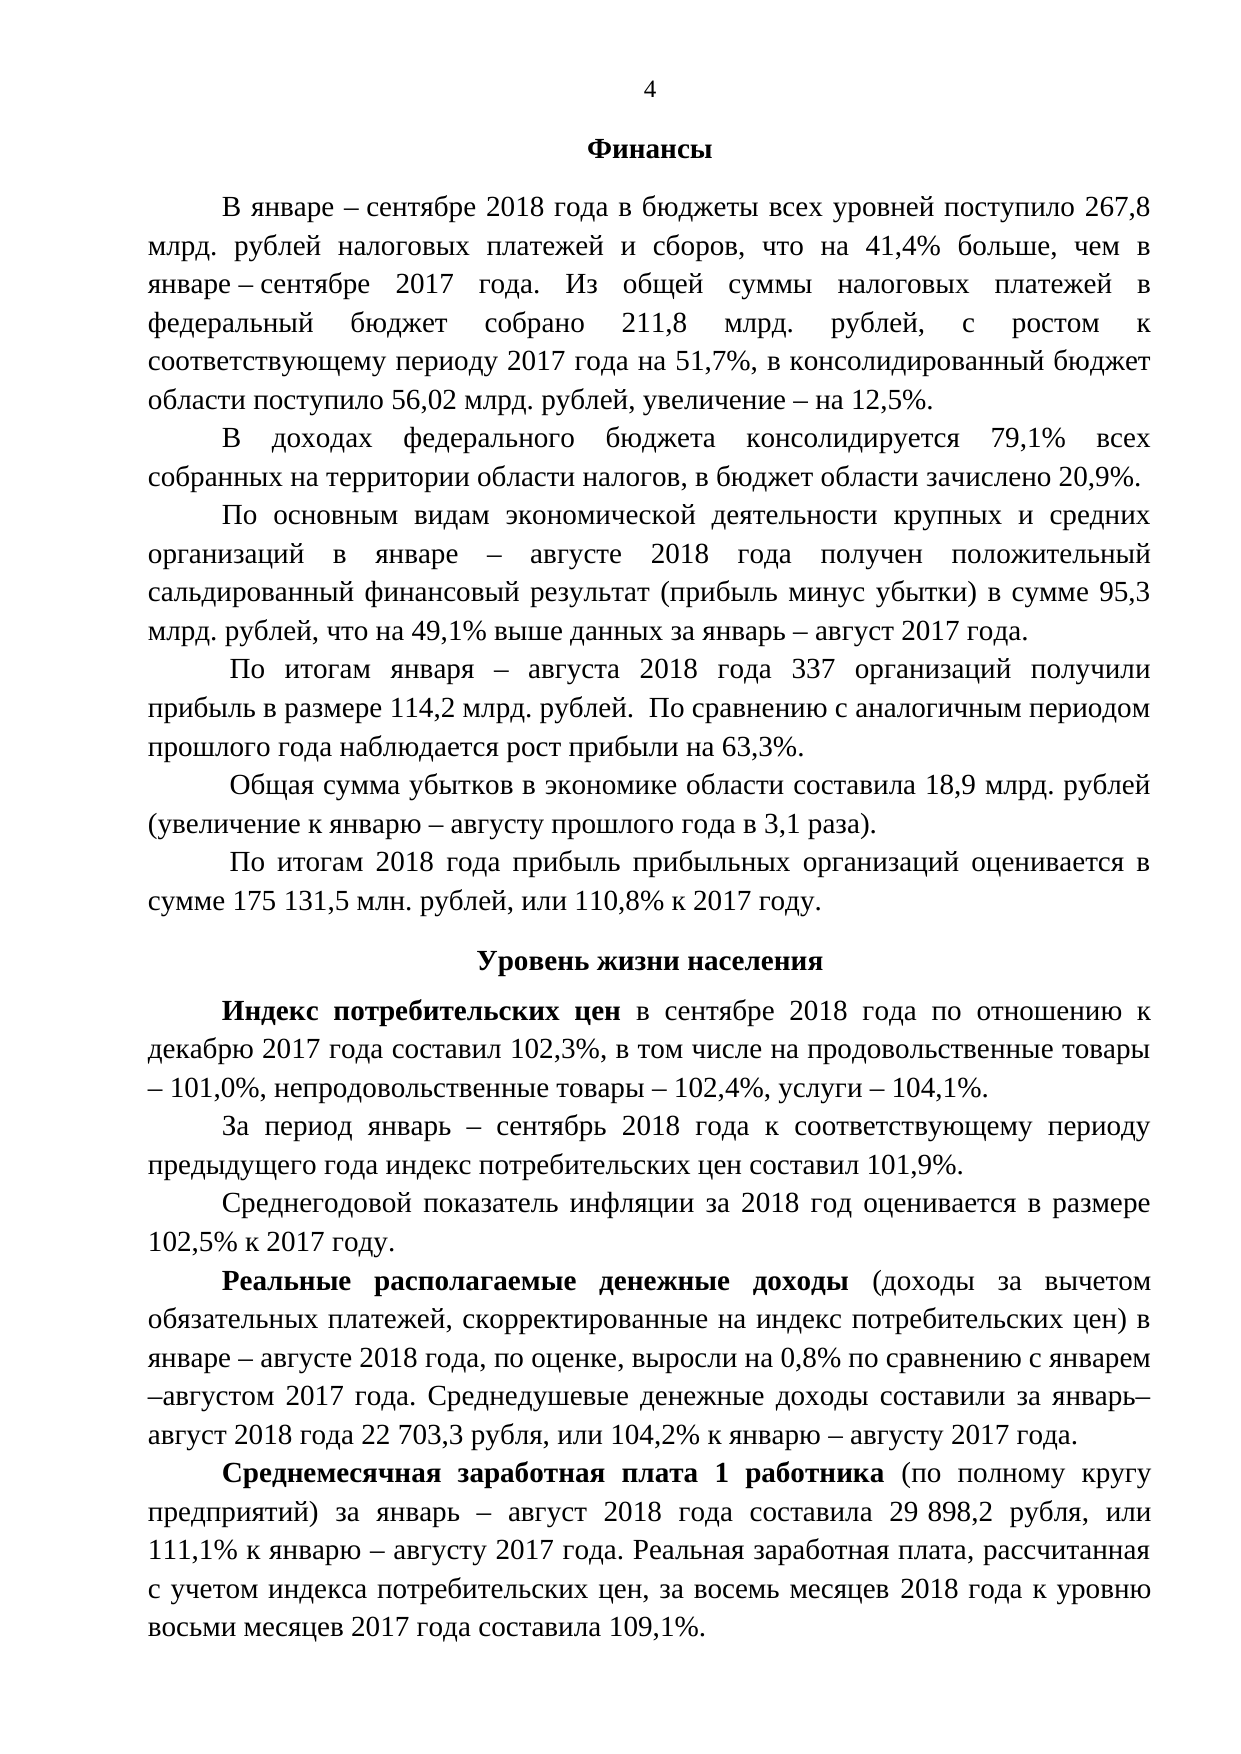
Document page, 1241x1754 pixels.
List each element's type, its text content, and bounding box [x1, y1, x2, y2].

subtitle Среднегодовой показатель инфляции за 2018 год оценивается в размере 102,5% к 2017 году. [148, 1186, 1152, 1258]
subtitle Индекс потребительских цен в сентябре 2018 года по отношению к декабрю 2017 года составил 102,3%, в том числе на продовольственные товары – 101,0%, непродовольственные товары – 102,4%, услуги – 104,1%. [148, 993, 1152, 1103]
text Общая сумма убытков в экономике области составила 18,9 млрд. рублей (увеличение к январю – августу прошлого года в 3,1 раза). [148, 767, 1152, 839]
text В доходах федерального бюджета консолидируется 79,1% всех собранных на территории области налогов, в бюджет области зачислено 20,9%. [148, 420, 1152, 492]
text По итогам января – августа 2018 года 337 организаций получили прибыль в размере 114,2 млрд. рублей. По сравнению с аналогичным периодом прошлого года наблюдается рост прибыли на 63,3%. [148, 652, 1152, 762]
text За период январь – сентябрь 2018 года к соответствующему периоду предыдущего года индекс потребительских цен составил 101,9%. [148, 1108, 1152, 1181]
text По итогам 2018 года прибыль прибыльных организаций оценивается в сумме 175 131,5 млн. рублей, или 110,8% к 2017 году. [148, 844, 1152, 916]
text Реальные располагаемые денежные доходы (доходы за вычетом обязательных платежей, скорректированные на индекс потребительских цен) в январе – августе 2018 года, по оценке, выросли на 0,8% по сравнению с январем –августом 2017 года. Среднедушевые денежные доходы составили за январь– август 2018 года 22 703,3 рубля, или 104,2% к январю – августу 2017 года. [148, 1263, 1152, 1450]
text Уровень жизни населения [148, 943, 1152, 977]
text Среднемесячная заработная плата 1 работника (по полному кругу предприятий) за январь – август 2018 года составила 29 898,2 рубля, или 111,1% к январю – августу 2017 года. Реальная заработная плата, рассчитанная с учетом индекса потребительских цен, за восемь месяцев 2018 года к уровню восьми месяцев 2017 года составила 109,1%. [148, 1455, 1152, 1643]
text По основным видам экономической деятельности крупных и средних организаций в январе – августе 2018 года получен положительный сальдированный финансовый результат (прибыль минус убытки) в сумме 95,3 млрд. рублей, что на 49,1% выше данных за январь – август 2017 года. [148, 497, 1152, 647]
text В январе – сентябре 2018 года в бюджеты всех уровней поступило 267,8 млрд. рублей налоговых платежей и сборов, что на 41,4% больше, чем в январе – сентябре 2017 года. Из общей суммы налоговых платежей в федеральный бюджет собрано 211,8 млрд. рублей, с ростом к соответствующему периоду 2017 года на 51,7%, в консолидированный бюджет области поступило 56,02 млрд. рублей, увеличение – на 12,5%. [148, 189, 1152, 415]
text Финансы [148, 131, 1152, 165]
